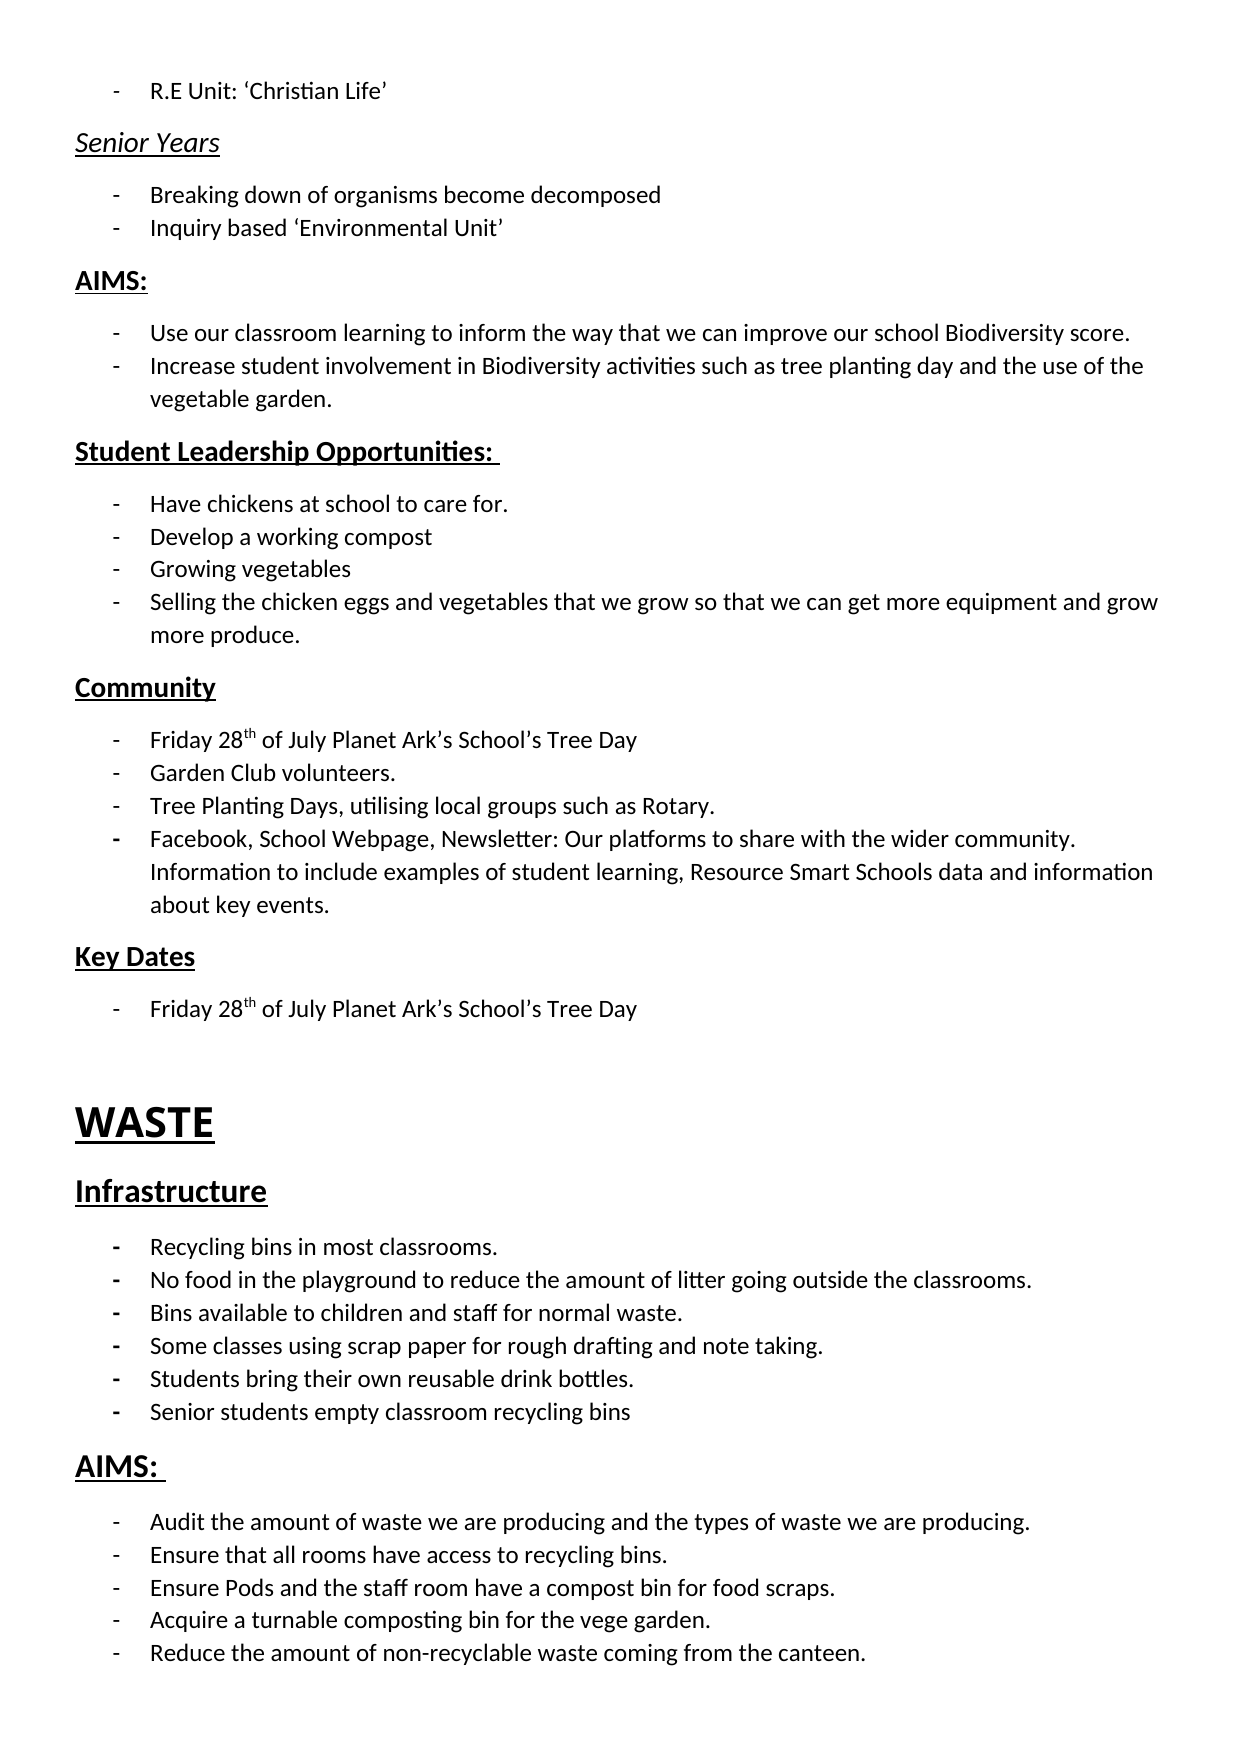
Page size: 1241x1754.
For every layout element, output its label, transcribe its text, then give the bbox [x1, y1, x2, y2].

list Breaking down of organisms become decomposed [112, 180, 1165, 210]
text Community [75, 669, 1165, 705]
list Selling the chicken eggs and vegetables that we grow so that we can get more equipment and grow more produce. [112, 587, 1165, 650]
list Students bring their own reusable drink bottles. [112, 1363, 1165, 1393]
list Reduce the amount of non-recyclable waste coming from the canteen. [112, 1638, 1165, 1668]
list No food in the playground to reduce the amount of litter going outside the classrooms. [112, 1264, 1165, 1294]
list Inquiry based ‘Environmental Unit’ [112, 213, 1165, 243]
list R.E Unit: ‘Christian Life’ [112, 75, 1165, 106]
list Recycling bins in most classrooms. [112, 1231, 1165, 1262]
text Student Leadership Opportunities: [75, 433, 1165, 468]
list Friday 28th of July Planet Ark’s School’s Tree Day [112, 993, 1165, 1024]
list Use our classroom learning to inform the way that we can improve our school Biodiversity score. [112, 317, 1165, 348]
list Increase student involvement in Biodiversity activities such as tree planting day and the use of the vegetable garden. [112, 350, 1165, 414]
list Garden Club volunteers. [112, 757, 1165, 788]
list Some classes using scrap paper for rough drafting and note taking. [112, 1330, 1165, 1360]
list Have chickens at school to care for. [112, 488, 1165, 518]
list Senior students empty classroom recycling bins [112, 1396, 1165, 1426]
list Growing vegetables [112, 554, 1165, 584]
list Develop a working compost [112, 521, 1165, 551]
text WASTE [75, 1093, 1165, 1149]
list Audit the amount of waste we are producing and the types of waste we are producing. [112, 1506, 1165, 1536]
text AIMS: [75, 1445, 1165, 1486]
list Friday 28th of July Planet Ark’s School’s Tree Day [112, 724, 1165, 755]
text Key Dates [75, 938, 1165, 974]
list Ensure Pods and the staff room have a compost bin for food scraps. [112, 1572, 1165, 1602]
list Ensure that all rooms have access to recycling bins. [112, 1539, 1165, 1569]
list Facebook, School Webpage, Newsletter: Our platforms to share with the wider community. Information to include examples of student learning, Resource Smart Schools data and information about key events. [112, 823, 1165, 919]
list Acquire a turnable composting bin for the vege garden. [112, 1605, 1165, 1635]
text Infrastructure [75, 1171, 1165, 1211]
list Tree Planting Days, utilising local groups such as Rotary. [112, 790, 1165, 821]
text AIMS: [75, 262, 1165, 298]
list Bins available to children and staff for normal waste. [112, 1297, 1165, 1327]
text Senior Years [75, 124, 1165, 160]
